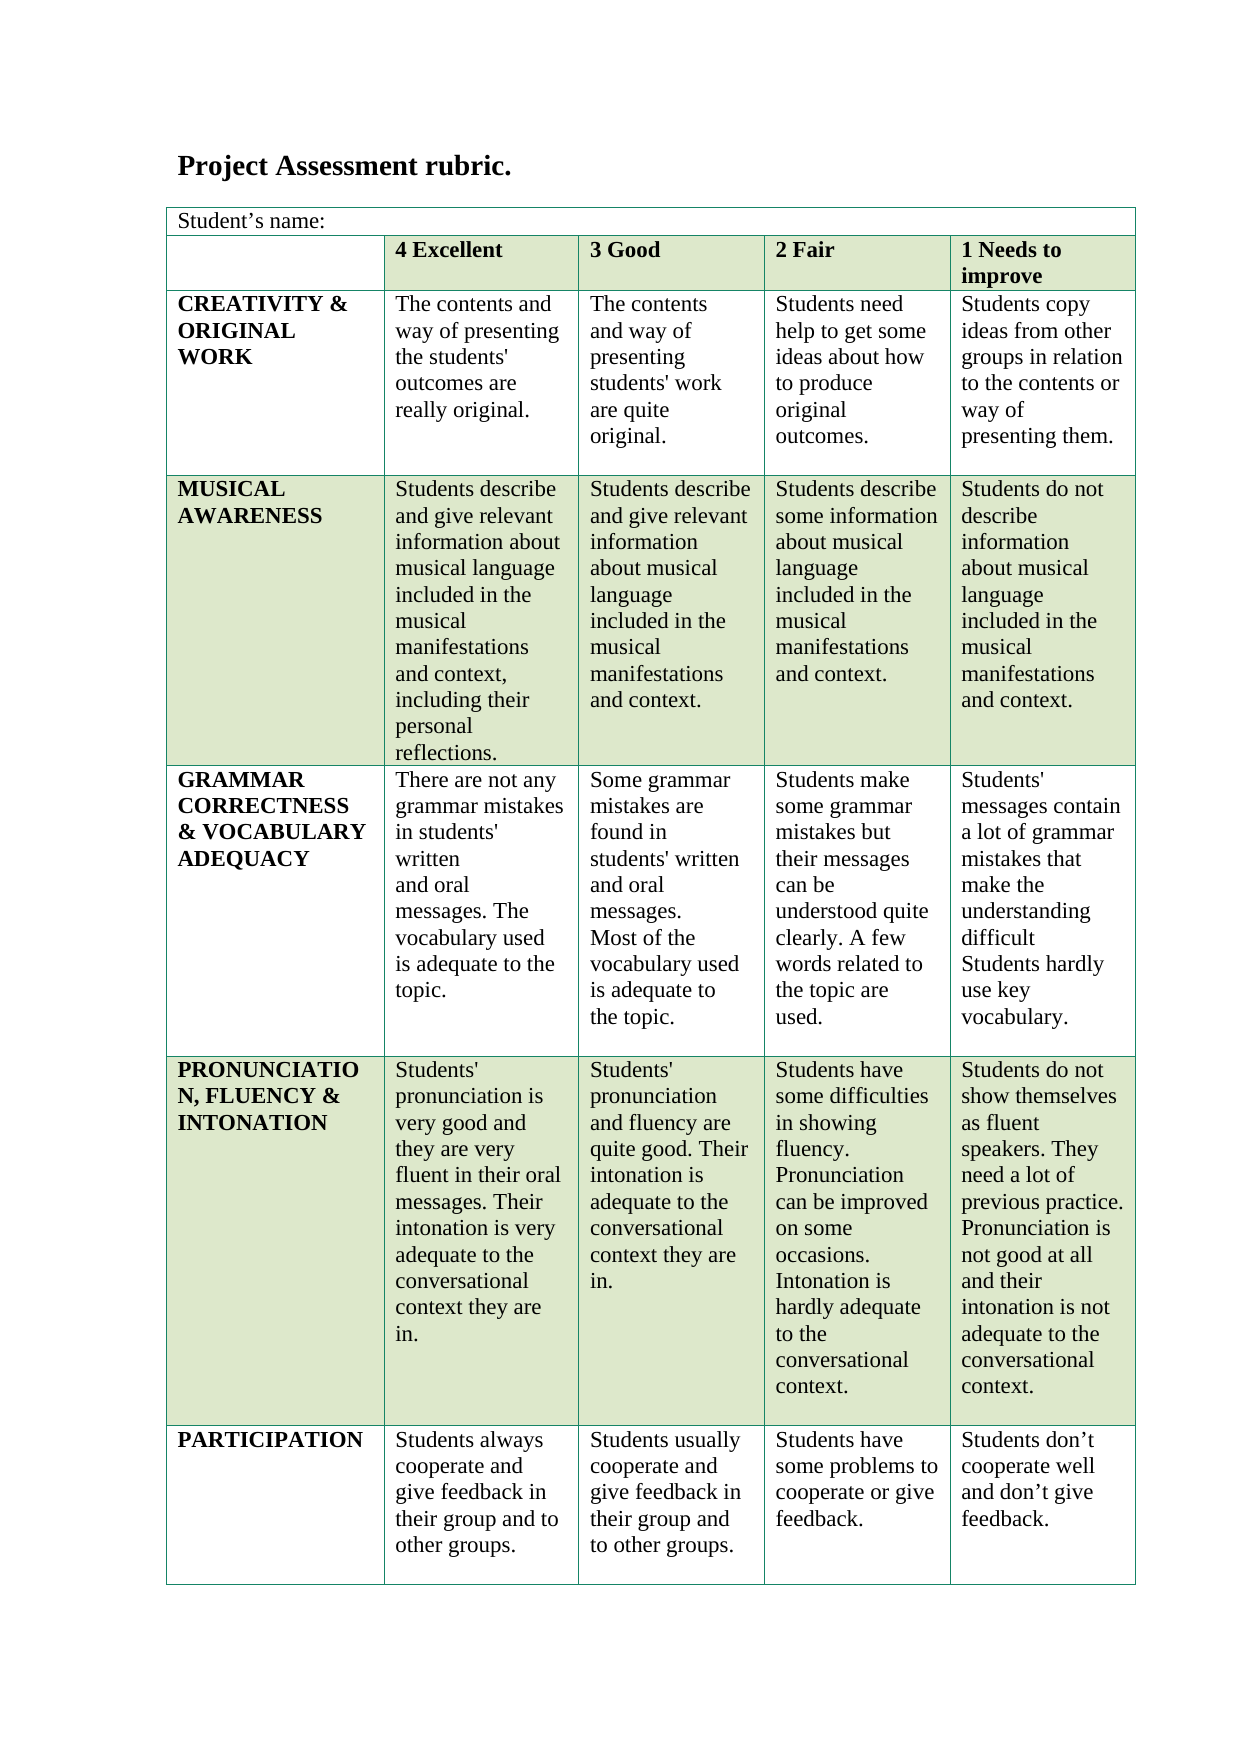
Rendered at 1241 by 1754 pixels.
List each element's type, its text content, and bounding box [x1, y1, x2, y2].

table_cell PRONUNCIATION, FLUENCY & INTONATION [167, 1057, 384, 1425]
table_cell Students copy ideas from other groups in relation to the contents or way of presenting them. [951, 291, 1135, 475]
table_cell GRAMMAR CORRECTNESS & VOCABULARY ADEQUACY [167, 766, 384, 1056]
table_header Student’s name: [167, 208, 1135, 235]
table_cell There are not any grammar mistakes in students' written and oral messages. The vocabulary used is adequate to the topic. [385, 766, 578, 1056]
table_cell 4 Excellent [385, 236, 578, 290]
table_cell 1 Needs to improve [951, 236, 1135, 290]
table_cell The contents and way of presenting the students' outcomes are really original. [385, 291, 578, 475]
table_cell Some grammar mistakes are found in students' written and oral messages. Most of the vocabulary used is adequate to the topic. [579, 766, 764, 1056]
table_cell Students have some problems to cooperate or give feedback. [765, 1426, 950, 1584]
text Project Assessment rubric. [177, 148, 1063, 181]
table_cell Students describe and give relevant information about musical language included in the musical manifestations and context, including their personal reflections. [385, 476, 578, 765]
table_cell MUSICAL AWARENESS [167, 476, 384, 765]
table_cell Students have some difficulties in showing fluency. Pronunciation can be improved on some occasions. Intonation is hardly adequate to the conversational context. [765, 1057, 950, 1425]
table_cell Students describe some information about musical language included in the musical manifestations and context. [765, 476, 950, 765]
table_cell The contents and way of presenting students' work are quite original. [579, 291, 764, 475]
table_cell 3 Good [579, 236, 764, 290]
table_cell Students always cooperate and give feedback in their group and to other groups. [385, 1426, 578, 1584]
table_cell Students usually cooperate and give feedback in their group and to other groups. [579, 1426, 764, 1584]
table_cell Students make some grammar mistakes but their messages can be understood quite clearly. A few words related to the topic are used. [765, 766, 950, 1056]
table_cell [167, 236, 384, 290]
table_cell Students' messages contain a lot of grammar mistakes that make the understanding difficult Students hardly use key vocabulary. [951, 766, 1135, 1056]
table_cell Students' pronunciation is very good and they are very fluent in their oral messages. Their intonation is very adequate to the conversational context they are in. [385, 1057, 578, 1425]
table_cell Students do not describe information about musical language included in the musical manifestations and context. [951, 476, 1135, 765]
table_cell Students describe and give relevant information about musical language included in the musical manifestations and context. [579, 476, 764, 765]
table_cell Students' pronunciation and fluency are quite good. Their intonation is adequate to the conversational context they are in. [579, 1057, 764, 1425]
table_cell PARTICIPATION [167, 1426, 384, 1584]
table_cell Students don’t cooperate well and don’t give feedback. [951, 1426, 1135, 1584]
table_cell Students do not show themselves as fluent speakers. They need a lot of previous practice. Pronunciation is not good at all and their intonation is not adequate to the conversational context. [951, 1057, 1135, 1425]
table_cell CREATIVITY & ORIGINAL WORK [167, 291, 384, 475]
table_cell Students need help to get some ideas about how to produce original outcomes. [765, 291, 950, 475]
table_cell 2 Fair [765, 236, 950, 290]
